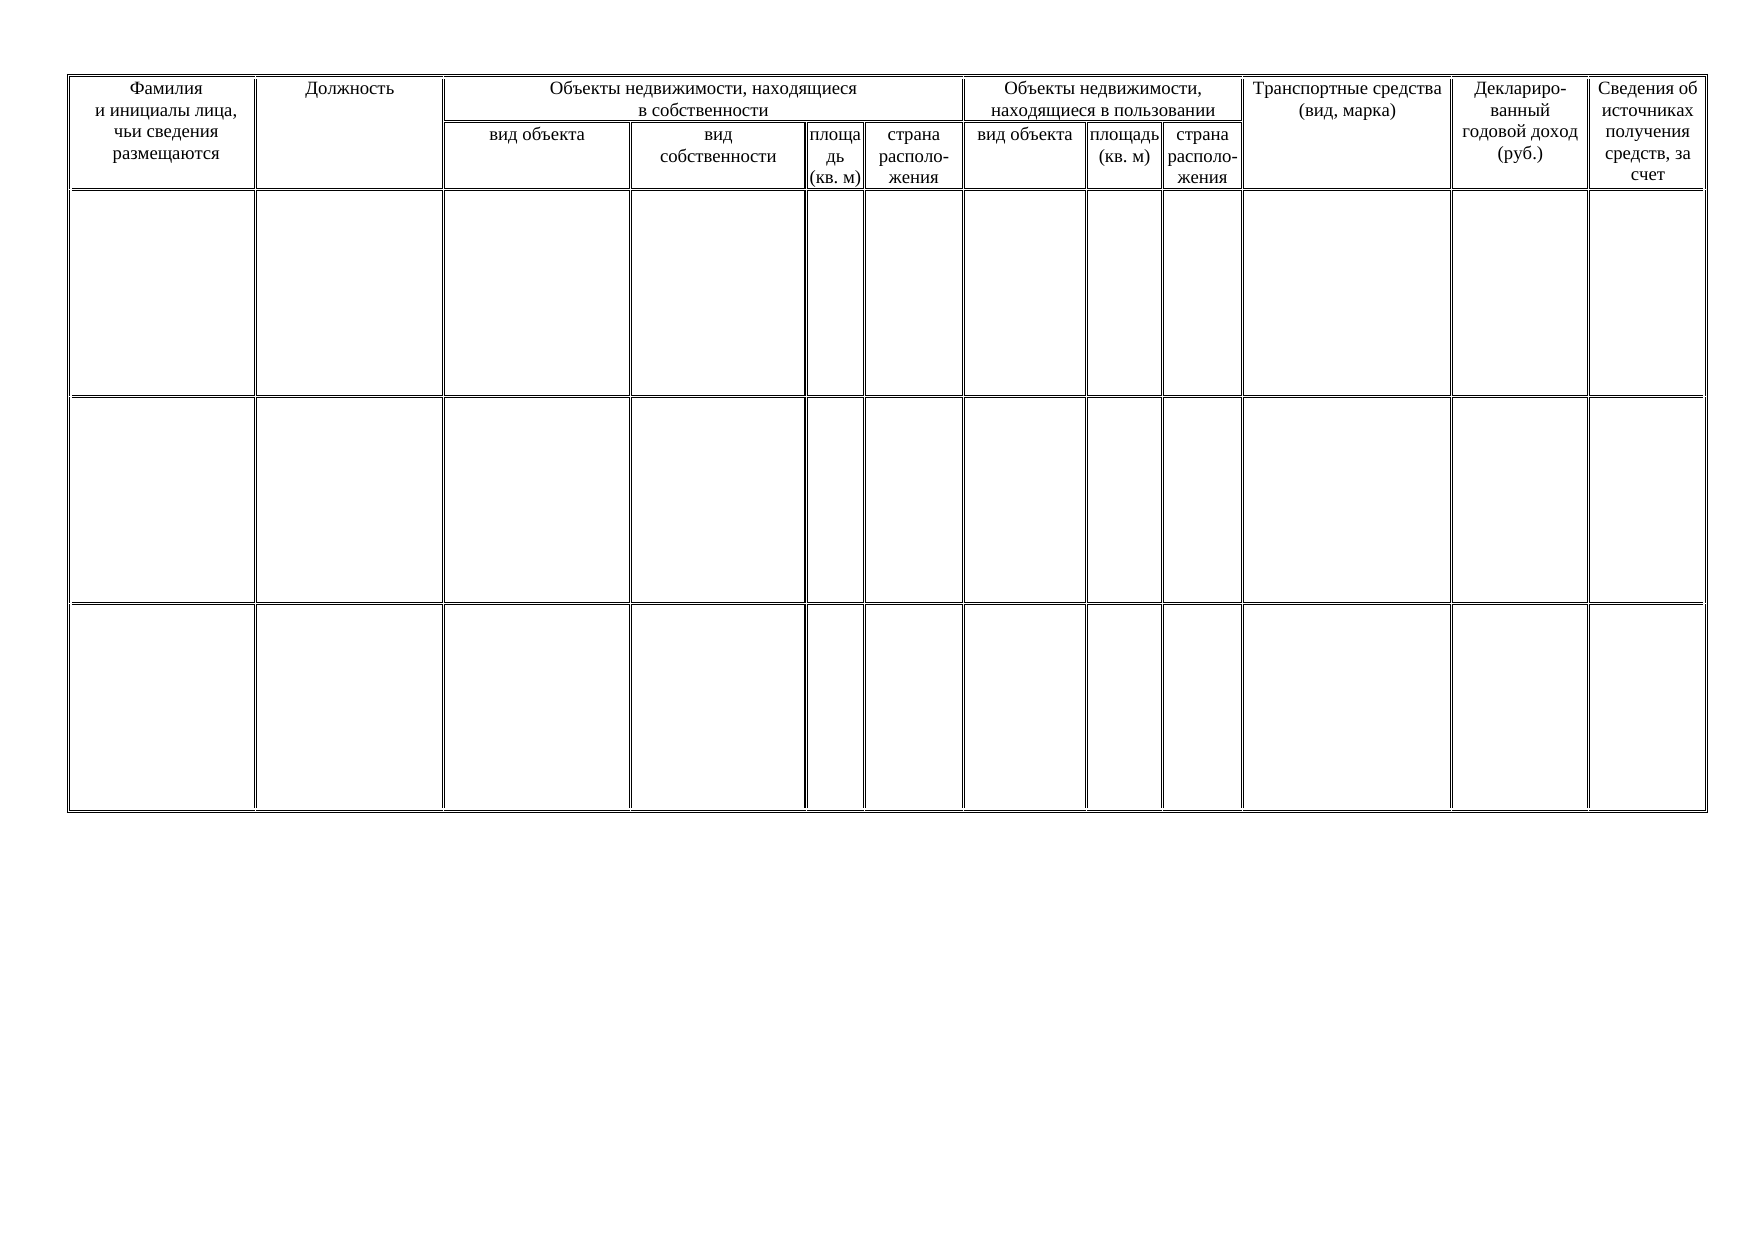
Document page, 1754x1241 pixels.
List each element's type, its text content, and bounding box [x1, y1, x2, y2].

table_cell [866, 191, 962, 395]
table_cell [632, 398, 804, 602]
table_cell [257, 398, 442, 602]
table_cell [963, 605, 1086, 809]
table_cell вид объекта [965, 123, 1085, 188]
table_cell [1088, 398, 1161, 602]
table_cell страна располо-жения [1164, 123, 1241, 188]
table_cell [444, 602, 631, 809]
table_cell [1589, 188, 1707, 395]
table_header Фамилия и инициалы лица, чьи сведения размещаются [69, 75, 256, 188]
table_cell [1244, 191, 1450, 395]
table_cell [808, 191, 863, 395]
table_cell [806, 605, 864, 809]
table_cell [69, 395, 256, 602]
table_cell [1086, 605, 1162, 809]
table_header Объекты недвижимости, находящиеся в пользовании [963, 75, 1243, 120]
table_cell [965, 191, 1085, 395]
table_cell [1164, 398, 1241, 602]
table_header Объекты недвижимости, находящиеся в собственности [444, 77, 963, 120]
table_cell [632, 191, 804, 395]
table_cell [1164, 191, 1241, 395]
table_cell [445, 191, 629, 395]
table_cell площадь (кв. м) [808, 123, 863, 188]
table_cell [69, 602, 256, 809]
table_cell вид объекта [445, 123, 629, 188]
table_cell [1088, 191, 1161, 395]
table_header Должность [256, 77, 443, 188]
table_cell [866, 398, 962, 602]
table_cell [864, 605, 963, 809]
table_cell [1589, 602, 1707, 809]
table_cell площадь (кв. м) [1088, 123, 1161, 188]
table_header Деклариро-ванный годовой доход (руб.) [1452, 75, 1589, 188]
table_cell [1589, 395, 1707, 602]
table_header Сведения об источниках получения средств, за счет которых совершена сделка (вид приобретенного имущества, источники) [1589, 77, 1705, 188]
table_cell [1244, 398, 1450, 602]
table_cell [808, 398, 863, 602]
table_cell [69, 188, 256, 395]
table_cell [1452, 602, 1589, 809]
table_cell [631, 605, 806, 809]
table_cell страна располо-жения [866, 123, 962, 188]
table_cell [1453, 191, 1587, 395]
table_cell [256, 605, 443, 809]
table_cell [1453, 398, 1587, 602]
table_cell [1162, 602, 1243, 809]
table_cell [257, 191, 442, 395]
table_cell вид собственности [632, 123, 804, 188]
table_cell [965, 398, 1085, 602]
table_cell [1243, 602, 1452, 809]
table_cell [445, 398, 629, 602]
table_header Транспортные средства (вид, марка) [1243, 75, 1452, 188]
